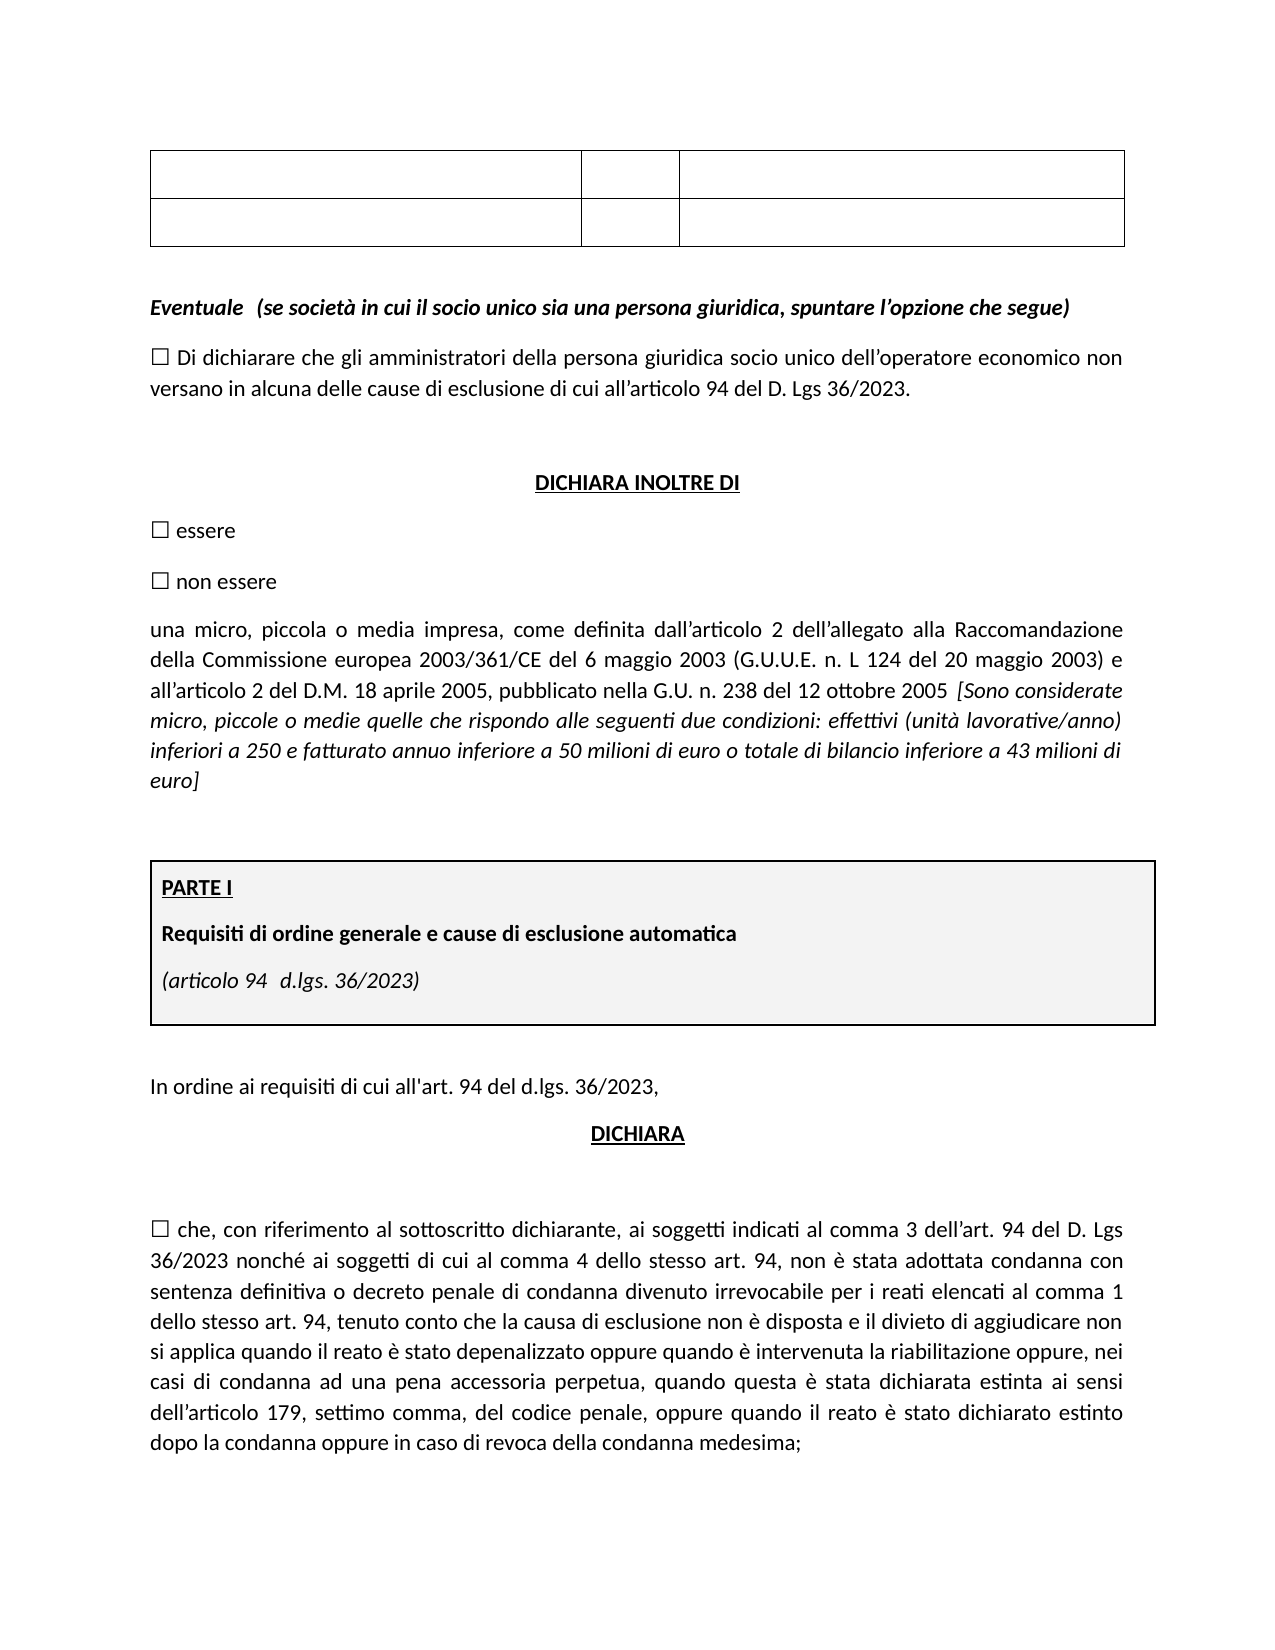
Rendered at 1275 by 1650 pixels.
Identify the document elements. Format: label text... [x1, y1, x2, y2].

table_cell [582, 151, 679, 198]
table_cell [680, 151, 1124, 198]
table_cell [680, 199, 1124, 246]
text In ordine ai requisiti di cui all'art. 94 del d.lgs. 36/2023, [150, 1072, 1125, 1101]
table_cell [151, 151, 581, 198]
table_header PARTE I Requisiti di ordine generale e cause di esclusione automatica (articolo 94 d.lgs. 36/2023) [152, 862, 1154, 1023]
text Eventuale (se società in cui il socio unico sia una persona giuridica, spuntare l’opzione che segue) [150, 293, 1125, 322]
text ☐ non essere [150, 565, 1125, 596]
table_cell [151, 199, 581, 246]
text ☐ essere [150, 514, 1125, 546]
text una micro, piccola o media impresa, come definita dall’articolo 2 dell’allegato alla Raccomandazione della Commissione europea 2003/361/CE del 6 maggio 2003 (G.U.U.E. n. L 124 del 20 maggio 2003) e all’articolo 2 del D.M. 18 aprile 2005, pubblicato nella G.U. n. 238 del 12 ottobre 2005 [Sono considerate micro, piccole o medie quelle che rispondo alle seguenti due condizioni: effettivi (unità lavorative/anno) inferiori a 250 e fatturato annuo inferiore a 50 milioni di euro o totale di bilancio inferiore a 43 milioni di euro] [150, 615, 1125, 794]
table_cell [582, 199, 679, 246]
text ☐ che, con riferimento al sottoscritto dichiarante, ai soggetti indicati al comma 3 dell’art. 94 del D. Lgs 36/2023 nonché ai soggetti di cui al comma 4 dello stesso art. 94, non è stata adottata condanna con sentenza definitiva o decreto penale di condanna divenuto irrevocabile per i reati elencati al comma 1 dello stesso art. 94, tenuto conto che la causa di esclusione non è disposta e il divieto di aggiudicare non si applica quando il reato è stato depenalizzato oppure quando è intervenuta la riabilitazione oppure, nei casi di condanna ad una pena accessoria perpetua, quando questa è stata dichiarata estinta ai sensi dell’articolo 179, settimo comma, del codice penale, oppure quando il reato è stato dichiarato estinto dopo la condanna oppure in caso di revoca della condanna medesima; [150, 1213, 1125, 1456]
text ☐ Di dichiarare che gli amministratori della persona giuridica socio unico dell’operatore economico non versano in alcuna delle cause di esclusione di cui all’articolo 94 del D. Lgs 36/2023. [150, 340, 1125, 402]
text DICHIARA [150, 1119, 1125, 1147]
text DICHIARA INOLTRE DI [150, 468, 1125, 496]
